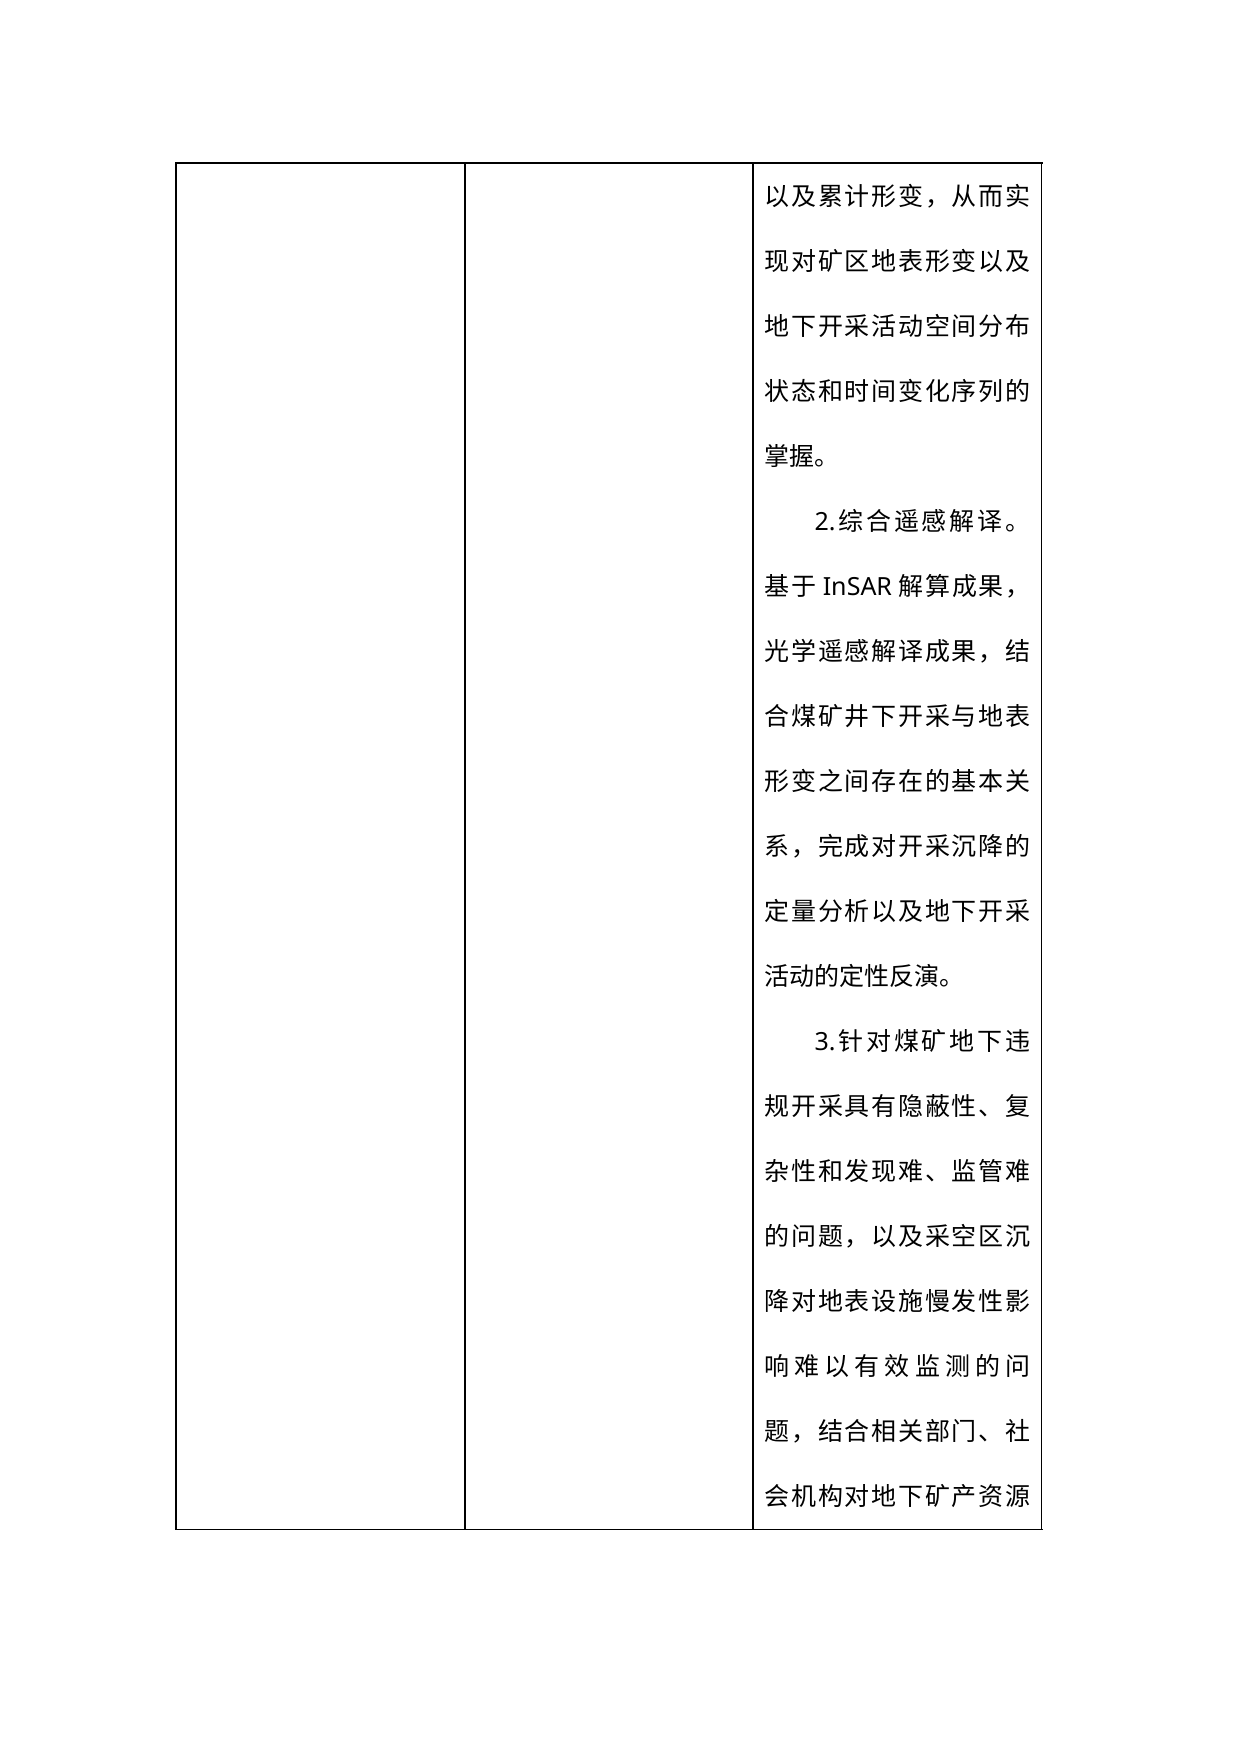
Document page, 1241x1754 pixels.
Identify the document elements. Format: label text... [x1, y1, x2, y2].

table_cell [754, 164, 1041, 1528]
table_cell 1 [466, 164, 752, 1528]
table_cell [177, 164, 464, 1528]
